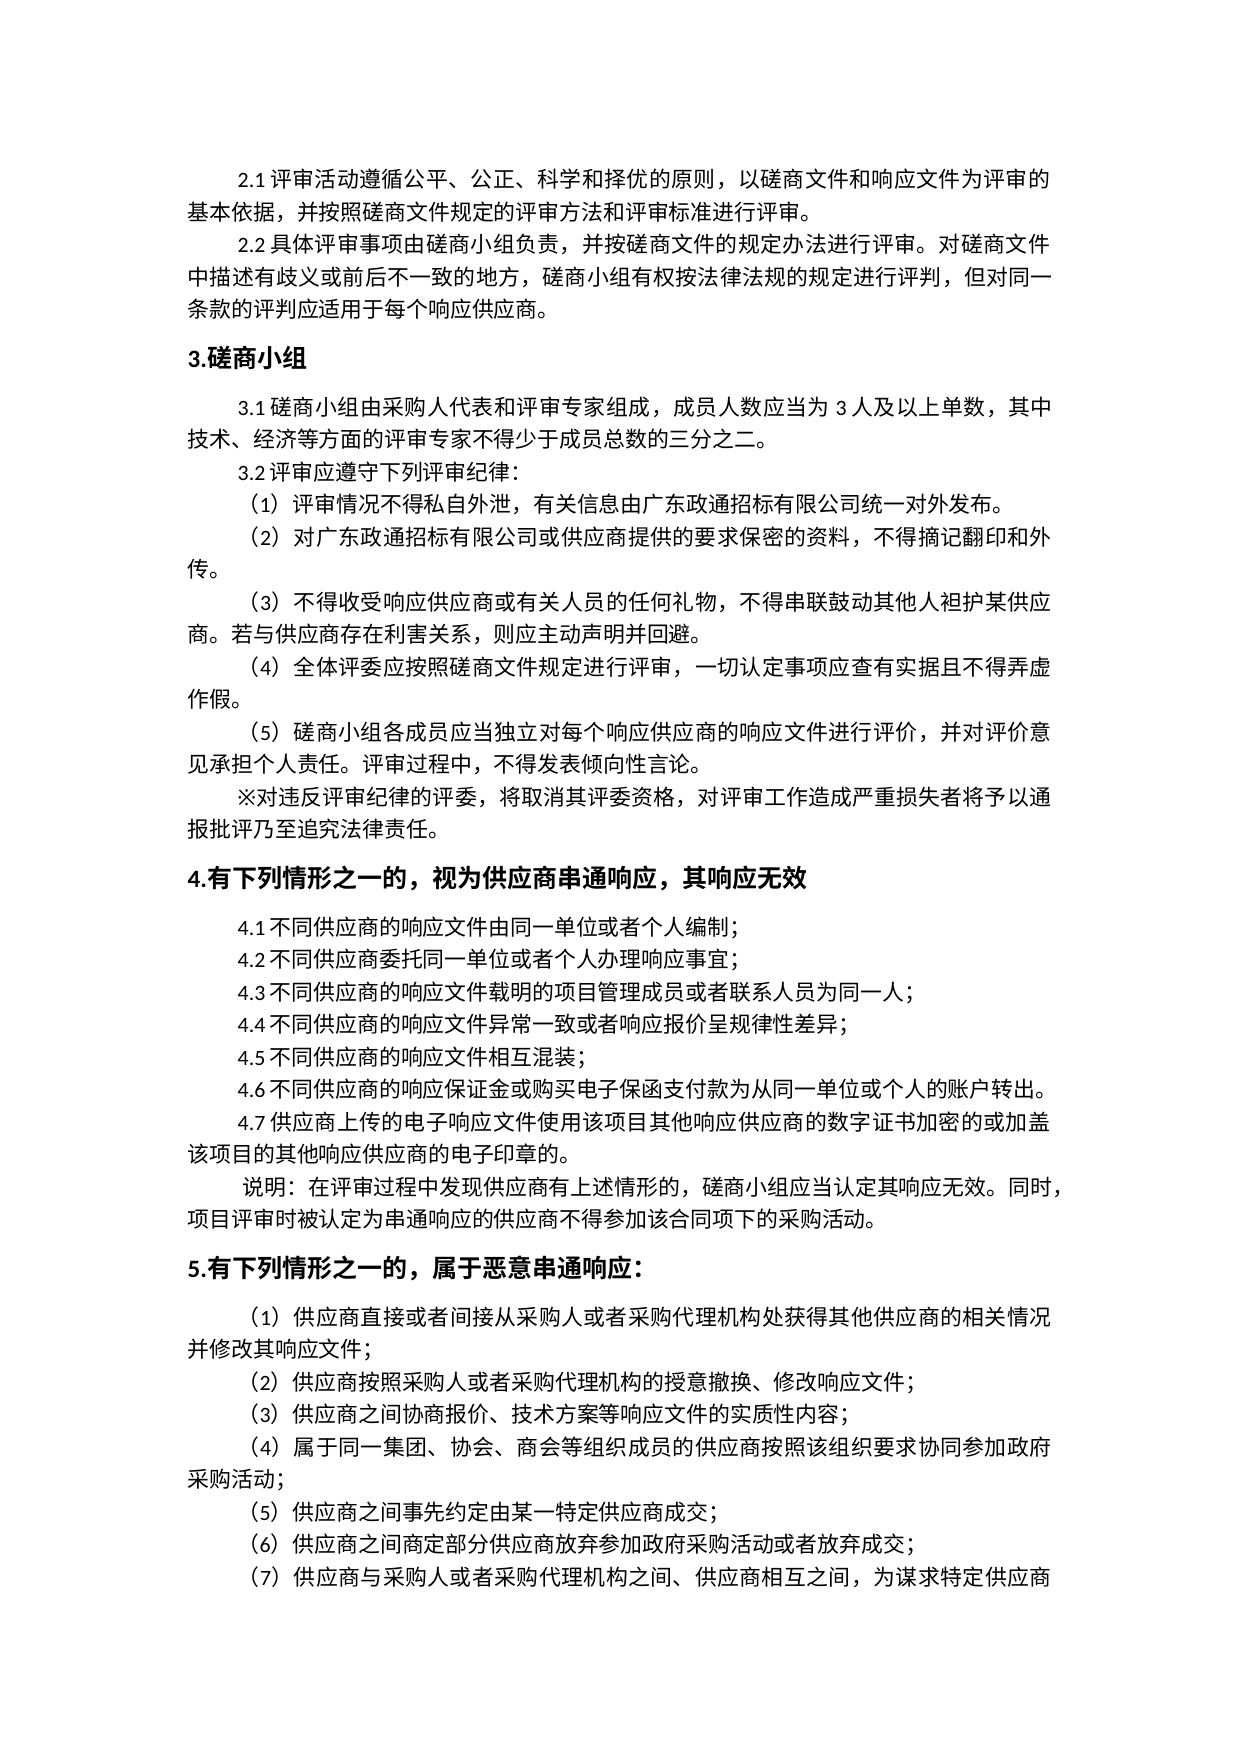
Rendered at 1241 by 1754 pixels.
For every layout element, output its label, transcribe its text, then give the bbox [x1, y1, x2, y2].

text 4.7供应商上传的电子响应文件使用该项目其他响应供应商的数字证书加密的或加盖该项目的其他响应供应商的电子印章的。 [187, 1104, 1053, 1169]
text （4）全体评委应按照磋商文件规定进行评审，一切认定事项应查有实据且不得弄虚作假。 [187, 649, 1053, 714]
text 4.6不同供应商的响应保证金或购买电子保函支付款为从同一单位或个人的账户转出。 [187, 1072, 1053, 1104]
text （3）不得收受响应供应商或有关人员的任何礼物，不得串联鼓动其他人袒护某供应商。若与供应商存在利害关系，则应主动声明并回避。 [187, 584, 1053, 649]
text （5）磋商小组各成员应当独立对每个响应供应商的响应文件进行评价，并对评价意见承担个人责任。评审过程中，不得发表倾向性言论。 [187, 714, 1053, 779]
text 4.2不同供应商委托同一单位或者个人办理响应事宜； [187, 942, 1053, 974]
text （5）供应商之间事先约定由某一特定供应商成交； [187, 1494, 1053, 1527]
text 3.1磋商小组由采购人代表和评审专家组成，成员人数应当为3人及以上单数，其中技术、经济等方面的评审专家不得少于成员总数的三分之二。 [187, 389, 1053, 454]
text （1）供应商直接或者间接从采购人或者采购代理机构处获得其他供应商的相关情况并修改其响应文件； [187, 1299, 1053, 1364]
text 4.5不同供应商的响应文件相互混装； [187, 1039, 1053, 1072]
text 3.2评审应遵守下列评审纪律： [187, 454, 1053, 487]
text （2）对广东政通招标有限公司或供应商提供的要求保密的资料，不得摘记翻印和外传。 [187, 519, 1053, 584]
text （6）供应商之间商定部分供应商放弃参加政府采购活动或者放弃成交； [187, 1527, 1053, 1559]
text ※对违反评审纪律的评委，将取消其评委资格，对评审工作造成严重损失者将予以通报批评乃至追究法律责任。 [187, 779, 1053, 844]
text 2.2具体评审事项由磋商小组负责，并按磋商文件的规定办法进行评审。对磋商文件中描述有歧义或前后不一致的地方，磋商小组有权按法律法规的规定进行评判，但对同一条款的评判应适用于每个响应供应商。 [187, 227, 1053, 324]
text 5.有下列情形之一的，属于恶意串通响应： [187, 1234, 1053, 1299]
text （3）供应商之间协商报价、技术方案等响应文件的实质性内容； [187, 1397, 1053, 1429]
text 2.1评审活动遵循公平、公正、科学和择优的原则，以磋商文件和响应文件为评审的基本依据，并按照磋商文件规定的评审方法和评审标准进行评审。 [187, 162, 1053, 227]
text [187, 1559, 1053, 1592]
text （2）供应商按照采购人或者采购代理机构的授意撤换、修改响应文件； [187, 1364, 1053, 1397]
text 4.4不同供应商的响应文件异常一致或者响应报价呈规律性差异； [187, 1007, 1053, 1039]
text 3.磋商小组 [187, 324, 1053, 389]
text 说明：在评审过程中发现供应商有上述情形的，磋商小组应当认定其响应无效。同时，项目评审时被认定为串通响应的供应商不得参加该合同项下的采购活动。 [187, 1169, 1053, 1234]
text 4.3不同供应商的响应文件载明的项目管理成员或者联系人员为同一人； [187, 974, 1053, 1007]
text （4）属于同一集团、协会、商会等组织成员的供应商按照该组织要求协同参加政府采购活动； [187, 1429, 1053, 1494]
text 4.1不同供应商的响应文件由同一单位或者个人编制； [187, 909, 1053, 942]
text （1）评审情况不得私自外泄，有关信息由广东政通招标有限公司统一对外发布。 [187, 487, 1053, 519]
text 4.有下列情形之一的，视为供应商串通响应，其响应无效 [187, 844, 1053, 909]
